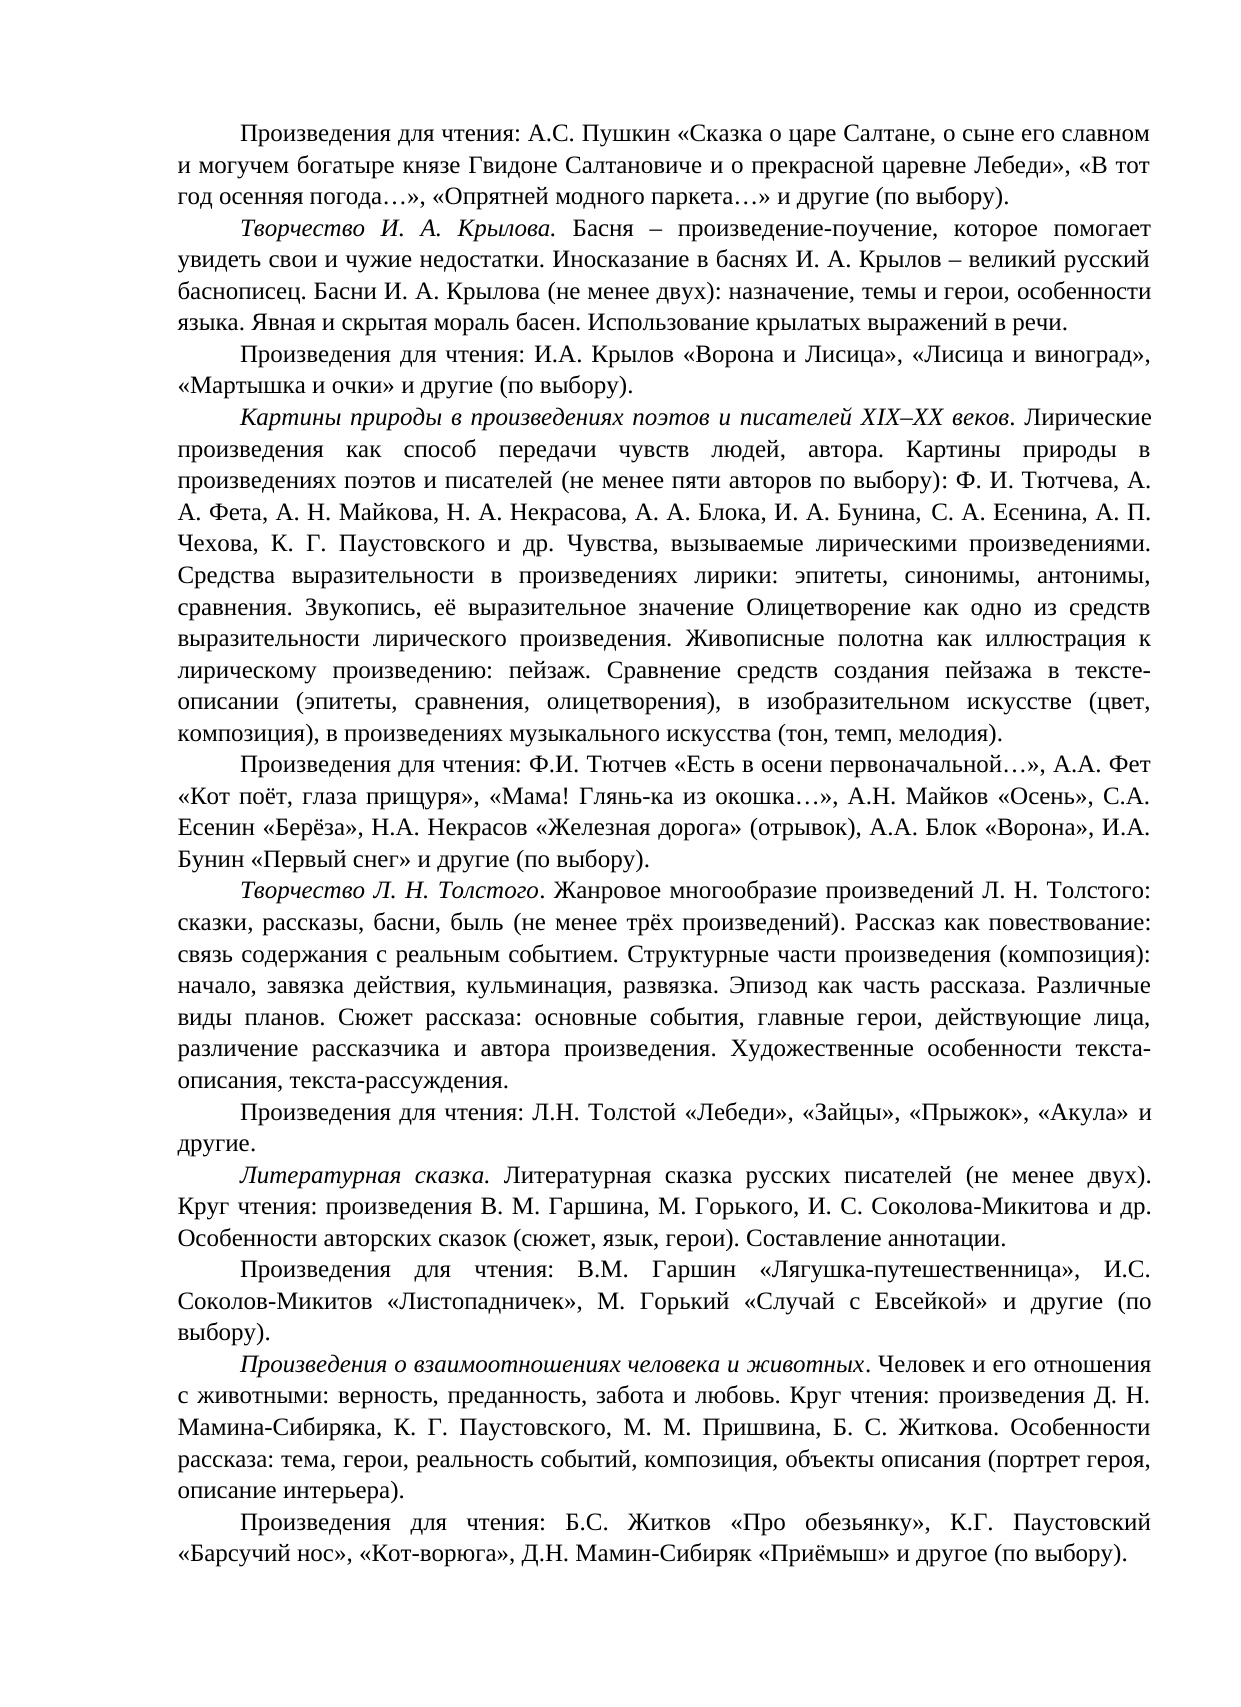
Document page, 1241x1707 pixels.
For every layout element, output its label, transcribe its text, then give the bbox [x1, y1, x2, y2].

text Литературная сказка. Литературная сказка русских писателей ‌(не менее двух)‌. Круг чтения: произведения В. М. Гаршина, М. Горького, И. С. Соколова-Микитова ‌и др.‌ Особенности авторских сказок (сюжет, язык, герои). Составление аннотации. [177, 1160, 1152, 1252]
text Произведения для чтения: А.С. Пушкин «Сказка о царе Салтане, о сыне его славном и могучем богатыре князе Гвидоне Салтановиче и о прекрасной царевне Лебеди», «В тот год осенняя погода…», «Опрятней модного паркета…» ‌и другие (по выбору)‌. [177, 118, 1152, 210]
text Творчество Л. Н. Толстого. Жанровое многообразие произведений Л. Н. Толстого: сказки, рассказы, басни, быль ‌(не менее трёх произведений)‌. Рассказ как повествование: связь содержания с реальным событием. Структурные части произведения (композиция): начало, завязка действия, кульминация, развязка. Эпизод как часть рассказа. Различные виды планов. Сюжет рассказа: основные события, главные герои, действующие лица, различение рассказчика и автора произведения. Художественные особенности текста-описания, текста-рассуждения. [177, 876, 1152, 1094]
text Творчество И. А. Крылова. Басня – произведение-поучение, которое помогает увидеть свои и чужие недостатки. Иносказание в баснях И. А. Крылов – великий русский баснописец. Басни И. А. Крылова ‌(не менее двух)‌: назначение, темы и герои, особенности языка. Явная и скрытая мораль басен. Использование крылатых выражений в речи. [177, 213, 1152, 336]
text Произведения для чтения: В.М. Гаршин «Лягушка-путешественница», И.С. Соколов-Микитов «Листопадничек», М. Горький «Случай с Евсейкой» ‌и другие (по выбору)‌. [177, 1254, 1152, 1346]
text Произведения для чтения: И.А. Крылов «Ворона и Лисица», «Лисица и виноград», «Мартышка и очки» ‌и другие (по выбору)‌. [177, 339, 1152, 399]
text Произведения для чтения: Б.С. Житков «Про обезьянку», К.Г. Паустовский «Барсучий нос», «Кот-ворюга», Д.Н. Мамин-Сибиряк «Приёмыш» ‌и другое (по выбору)‌. [177, 1507, 1152, 1567]
text Произведения о взаимоотношениях человека и животных. Человек и его отношения с животными: верность, преданность, забота и любовь. Круг чтения: произведения Д. Н. Мамина-Сибиряка, К. Г. Паустовского, М. М. Пришвина, Б. С. Житкова. Особенности рассказа: тема, герои, реальность событий, композиция, объекты описания (портрет героя, описание интерьера). [177, 1349, 1152, 1504]
text Произведения для чтения: Л.Н. Толстой «Лебеди», «Зайцы», «Прыжок», «Акула» ‌и другие‌. [177, 1097, 1152, 1157]
text Картины природы в произведениях поэтов и писателей ХIХ–ХХ веков. Лирические произведения как способ передачи чувств людей, автора. Картины природы в произведениях поэтов и писателей ‌(не менее пяти авторов по выбору)‌: Ф. И. Тютчева, А. А. Фета, А. Н. Майкова, Н. А. Некрасова, А. А. Блока, И. А. Бунина, ‌С. А. Есенина, А. П. Чехова, К. Г. Паустовского и др.‌ Чувства, вызываемые лирическими произведениями. Средства выразительности в произведениях лирики: эпитеты, синонимы, антонимы, сравнения. Звукопись, её выразительное значение Олицетворение как одно из средств выразительности лирического произведения. Живописные полотна как иллюстрация к лирическому произведению: пейзаж. Сравнение средств создания пейзажа в тексте-описании (эпитеты, сравнения, олицетворения), в изобразительном искусстве (цвет, композиция), в произведениях музыкального искусства (тон, темп, мелодия). [177, 402, 1152, 747]
text Произведения для чтения: Ф.И. Тютчев «Есть в осени первоначальной…», А.А. Фет «Кот поёт, глаза прищуря», «Мама! Глянь-ка из окошка…», А.Н. Майков «Осень», С.А. Есенин «Берёза», Н.А. Некрасов «Железная дорога» (отрывок), А.А. Блок «Ворона», И.А. Бунин «Первый снег» ‌и другие (по выбору)‌. [177, 749, 1152, 873]
